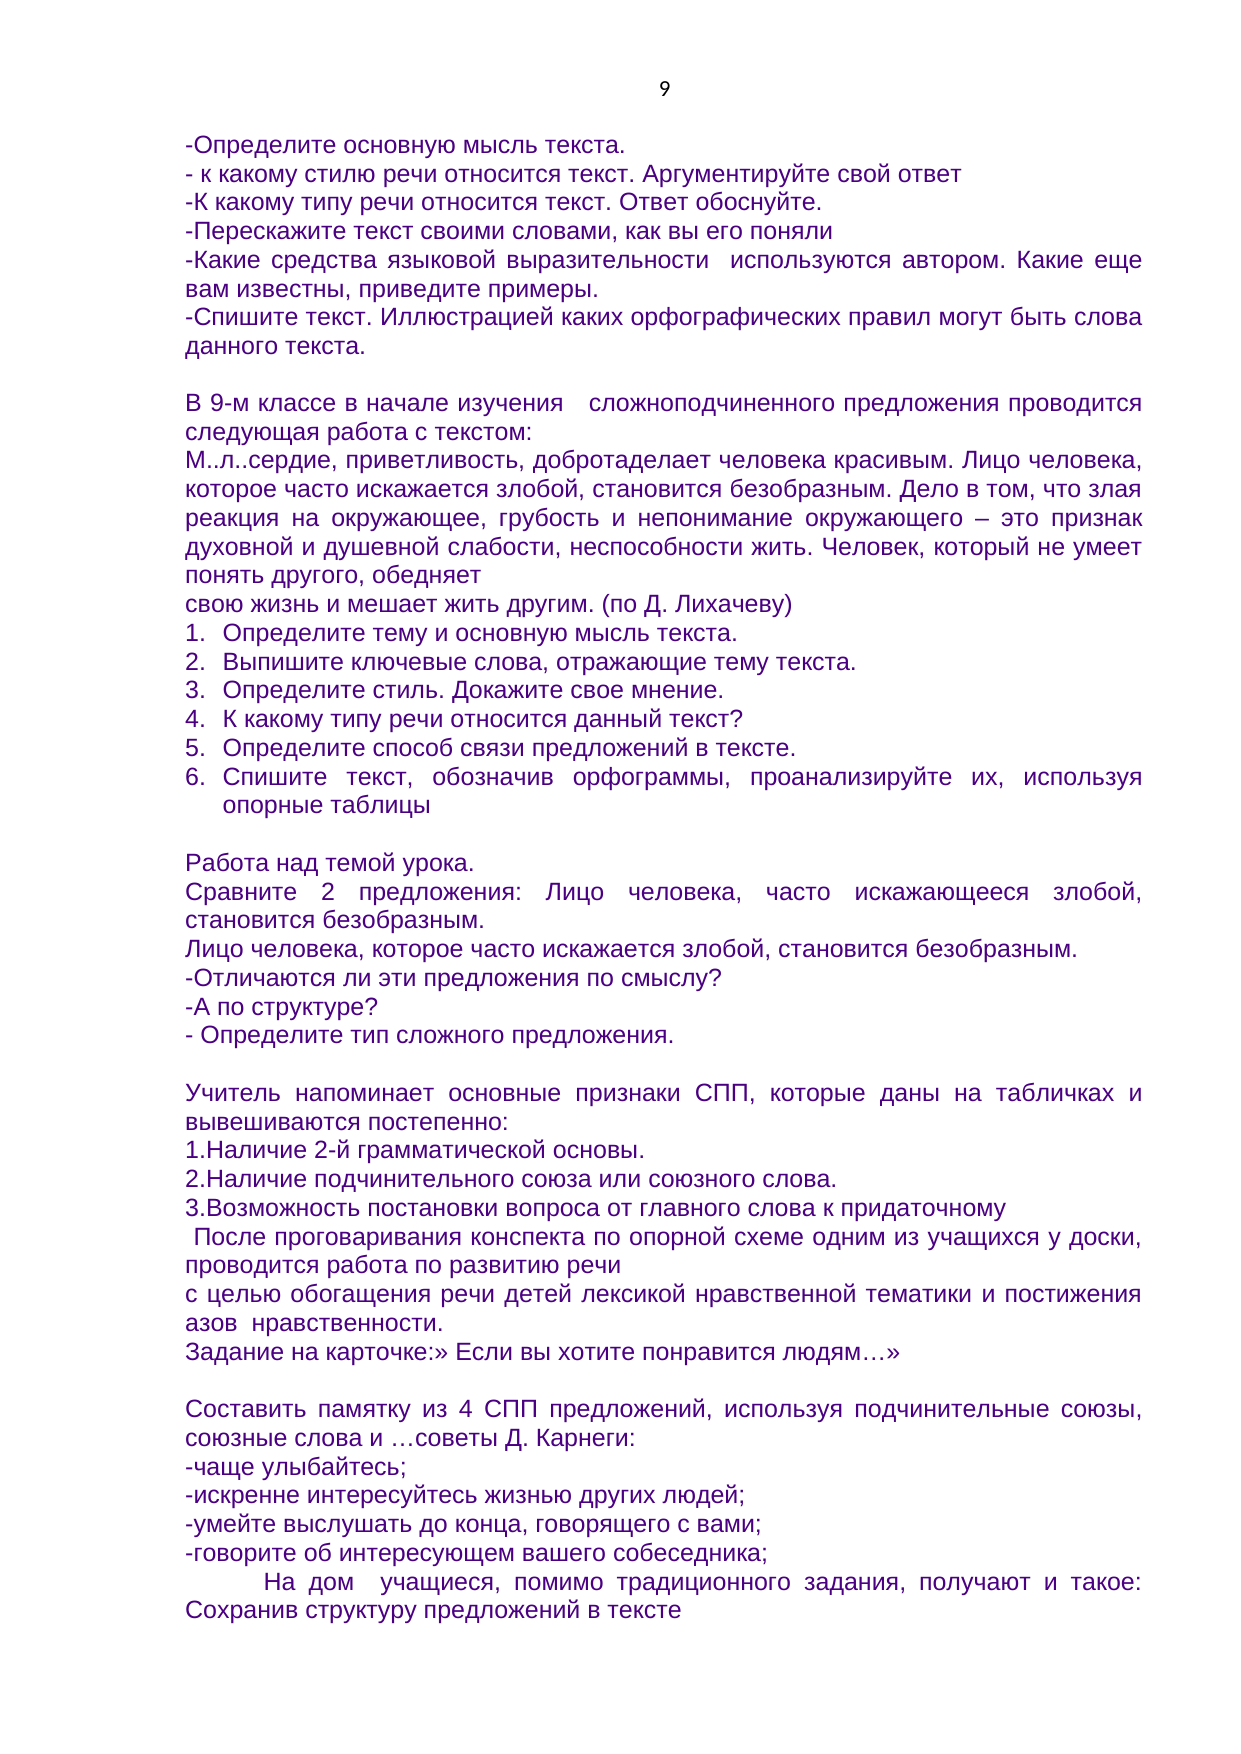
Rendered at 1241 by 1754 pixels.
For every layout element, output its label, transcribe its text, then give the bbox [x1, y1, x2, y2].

text -А по структуре? [185, 992, 1144, 1020]
text с целью обогащения речи детей лексикой нравственной тематики и постижения азов нравственности. [185, 1279, 1144, 1337]
text 1.Наличие 2-й грамматической основы. [185, 1135, 1144, 1164]
list К какому типу речи относится данный текст? [185, 704, 1144, 733]
text -чаще улыбайтесь; [185, 1452, 1144, 1480]
text -Перескажите текст своими словами, как вы его поняли [185, 216, 1144, 245]
text -искренне интересуйтесь жизнью других людей; [185, 1480, 1144, 1509]
text -Какие средства языковой выразительности используются автором. Какие еще вам известны, приведите примеры. [185, 245, 1144, 302]
text -Спишите текст. Иллюстрацией каких орфографических правил могут быть слова данного текста. [185, 302, 1144, 360]
text Лицо человека, которое часто искажается злобой, становится безобразным. [185, 934, 1144, 963]
list Определите стиль. Докажите свое мнение. [185, 675, 1144, 704]
text На дом учащиеся, помимо традиционного задания, получают и такое: Сохранив структуру предложений в тексте [185, 1567, 1144, 1624]
text -умейте выслушать до конца, говорящего с вами; [185, 1509, 1144, 1538]
text Сравните 2 предложения: Лицо человека, часто искажающееся злобой, становится безобразным. [185, 877, 1144, 934]
text Задание на карточке:» Если вы хотите понравится людям…» [185, 1337, 1144, 1365]
text 2.Наличие подчинительного союза или союзного слова. [185, 1164, 1144, 1193]
text - к какому стилю речи относится текст. Аргументируйте свой ответ [185, 159, 1144, 187]
list Спишите текст, обозначив орфограммы, проанализируйте их, используя опорные таблицы [185, 762, 1144, 819]
list Определите тему и основную мысль текста. [185, 618, 1144, 647]
text Учитель напоминает основные признаки СПП, которые даны на табличках и вывешиваются постепенно: [185, 1078, 1144, 1135]
text 3.Возможность постановки вопроса от главного слова к придаточному [185, 1193, 1144, 1222]
text -Определите основную мысль текста. [185, 130, 1144, 159]
text Работа над темой урока. [185, 848, 1144, 877]
text - Определите тип сложного предложения. [185, 1020, 1144, 1049]
list Определите способ связи предложений в тексте. [185, 733, 1144, 762]
text После проговаривания конспекта по опорной схеме одним из учащихся у доски, проводится работа по развитию речи [185, 1222, 1144, 1279]
list Выпишите ключевые слова, отражающие тему текста. [185, 647, 1144, 675]
text свою жизнь и мешает жить другим. (по Д. Лихачеву) [185, 589, 1144, 618]
text В 9-м классе в начале изучения сложноподчиненного предложения проводится следующая работа с текстом: [185, 388, 1144, 445]
text -Отличаются ли эти предложения по смыслу? [185, 963, 1144, 992]
text -говорите об интересующем вашего собеседника; [185, 1538, 1144, 1567]
text М..л..сердие, приветливость, добротаделает человека красивым. Лицо человека, которое часто искажается злобой, становится безобразным. Дело в том, что злая реакция на окружающее, грубость и непонимание окружающего – это признак духовной и душевной слабости, неспособности жить. Человек, который не умеет понять другого, обедняет [185, 445, 1144, 589]
text Составить памятку из 4 СПП предложений, используя подчинительные союзы, союзные слова и …советы Д. Карнеги: [185, 1394, 1144, 1452]
text -К какому типу речи относится текст. Ответ обоснуйте. [185, 187, 1144, 216]
